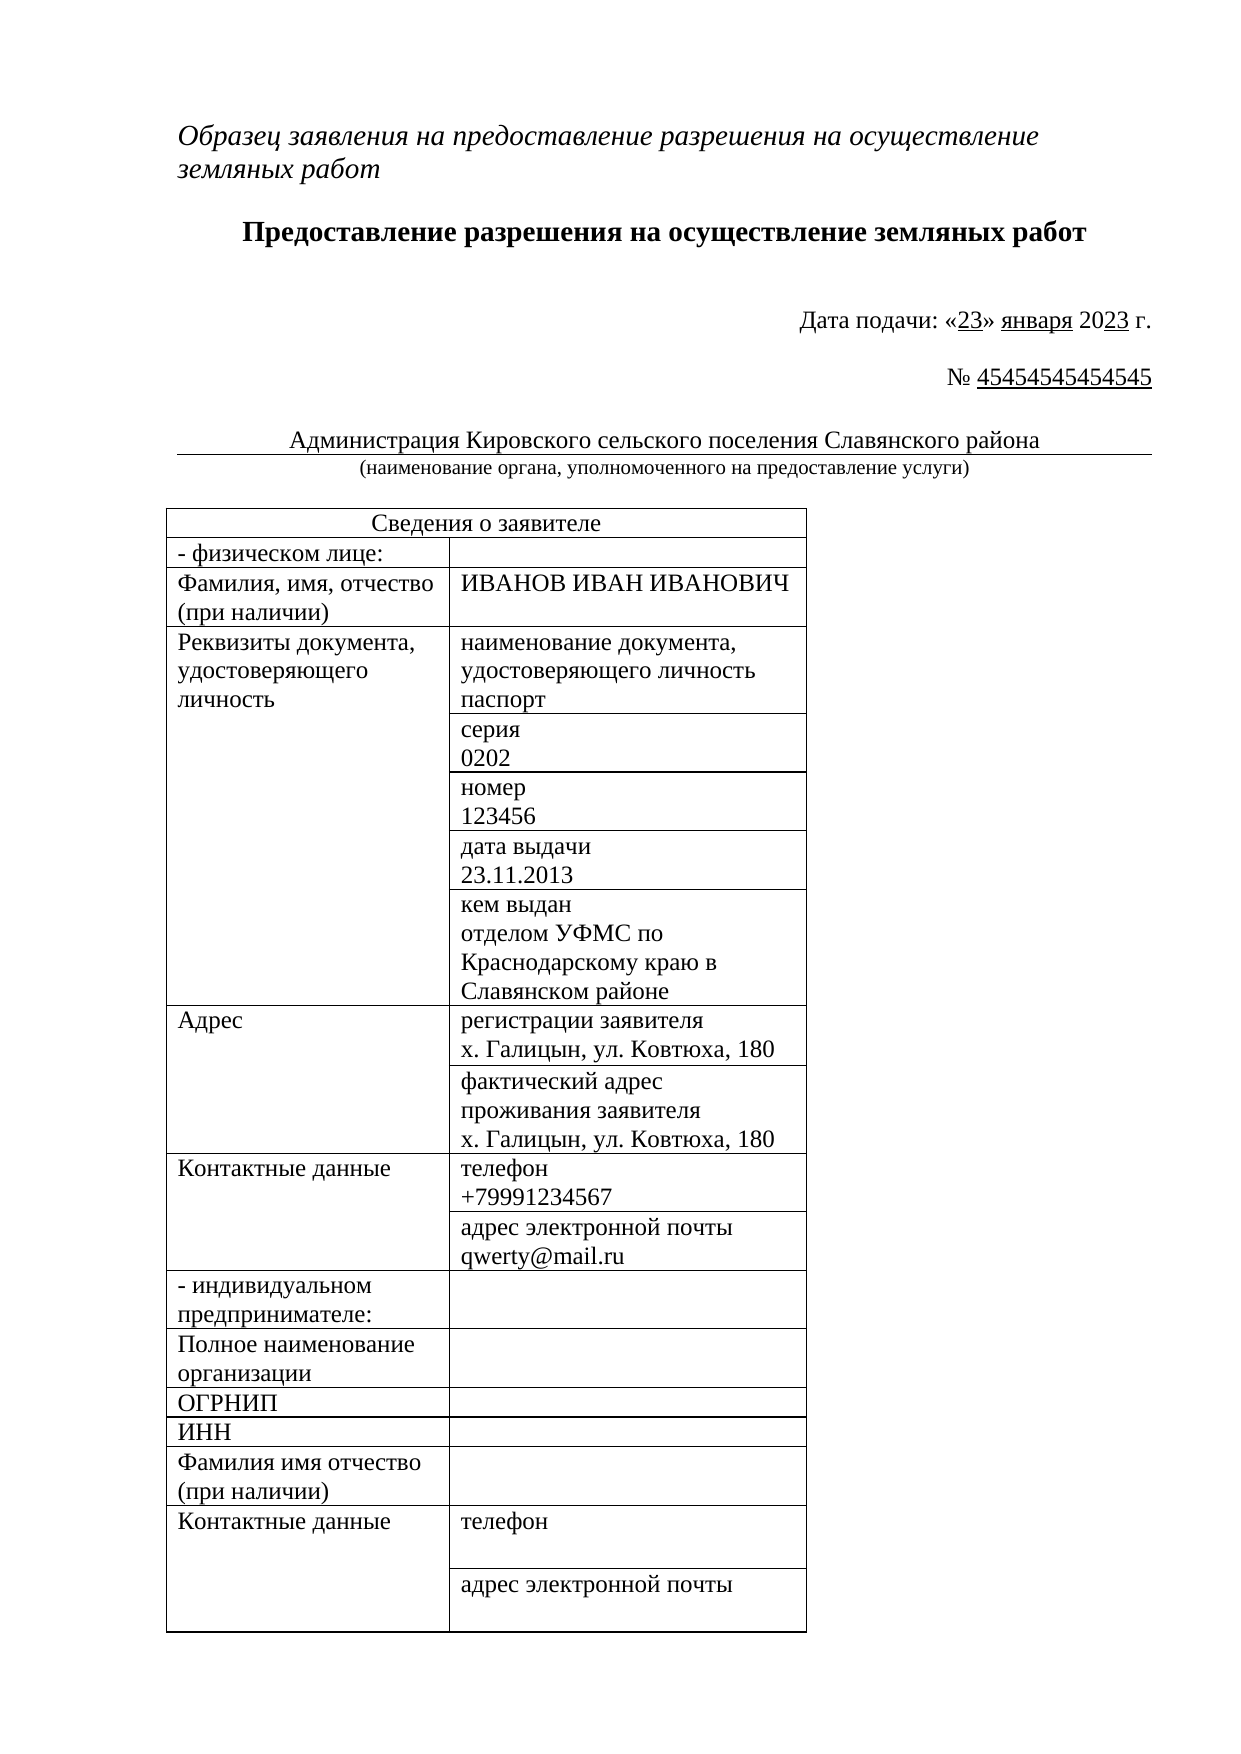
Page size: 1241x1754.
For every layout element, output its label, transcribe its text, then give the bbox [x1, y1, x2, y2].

text № 45454545454545 [177, 362, 1152, 391]
table_cell [450, 1388, 806, 1416]
table_cell Адрес [167, 1006, 449, 1152]
table_cell [450, 538, 806, 567]
table_cell ИНН [167, 1418, 449, 1446]
table_cell Контактные данные [167, 1506, 449, 1631]
text Предоставление разрешения на осуществление земляных работ [177, 214, 1152, 247]
table_header Администрация Кировского сельского поселения Славянского района [177, 425, 1152, 453]
table_cell фактический адрес проживания заявителя х. Галицын, ул. Ковтюха, 180 [450, 1066, 806, 1152]
table_cell - физическом лице: [167, 538, 449, 567]
table_cell [450, 1418, 806, 1446]
table_cell номер 123456 [450, 773, 806, 830]
table_cell Фамилия имя отчество (при наличии) [167, 1447, 449, 1505]
table_cell Полное наименование организации [167, 1329, 449, 1387]
table_cell телефон +79991234567 [450, 1154, 806, 1211]
table_cell кем выдан отделом УФМС по Краснодарскому краю в Славянском районе [450, 890, 806, 1004]
table_cell ИВАНОВ ИВАН ИВАНОВИЧ [450, 568, 806, 626]
table_cell Контактные данные [167, 1154, 449, 1269]
text Образец заявления на предоставление разрешения на осуществление земляных работ [177, 118, 1152, 185]
table_cell дата выдачи 23.11.2013 [450, 831, 806, 888]
table_cell телефон [450, 1506, 806, 1568]
table_cell регистрации заявителя х. Галицын, ул. Ковтюха, 180 [450, 1006, 806, 1065]
table_cell [450, 1271, 806, 1328]
table_cell [450, 1329, 806, 1387]
table_cell адрес электронной почты [450, 1569, 806, 1631]
table_cell - индивидуальном предпринимателе: [167, 1271, 449, 1328]
text Дата подачи: «23» января 2023 г. [177, 305, 1152, 334]
table_cell наименование документа, удостоверяющего личность паспорт [450, 627, 806, 713]
table_header Сведения о заявителе [167, 509, 806, 537]
table_cell [450, 1447, 806, 1505]
table_cell Фамилия, имя, отчество (при наличии) [167, 568, 449, 626]
table_cell Реквизиты документа, удостоверяющего личность [167, 627, 449, 1004]
table_cell серия 0202 [450, 714, 806, 771]
table_cell (наименование органа, уполномоченного на предоставление услуги) [177, 455, 1152, 479]
table_cell ОГРНИП [167, 1388, 449, 1416]
table_cell адрес электронной почты qwerty@mail.ru [450, 1212, 806, 1269]
